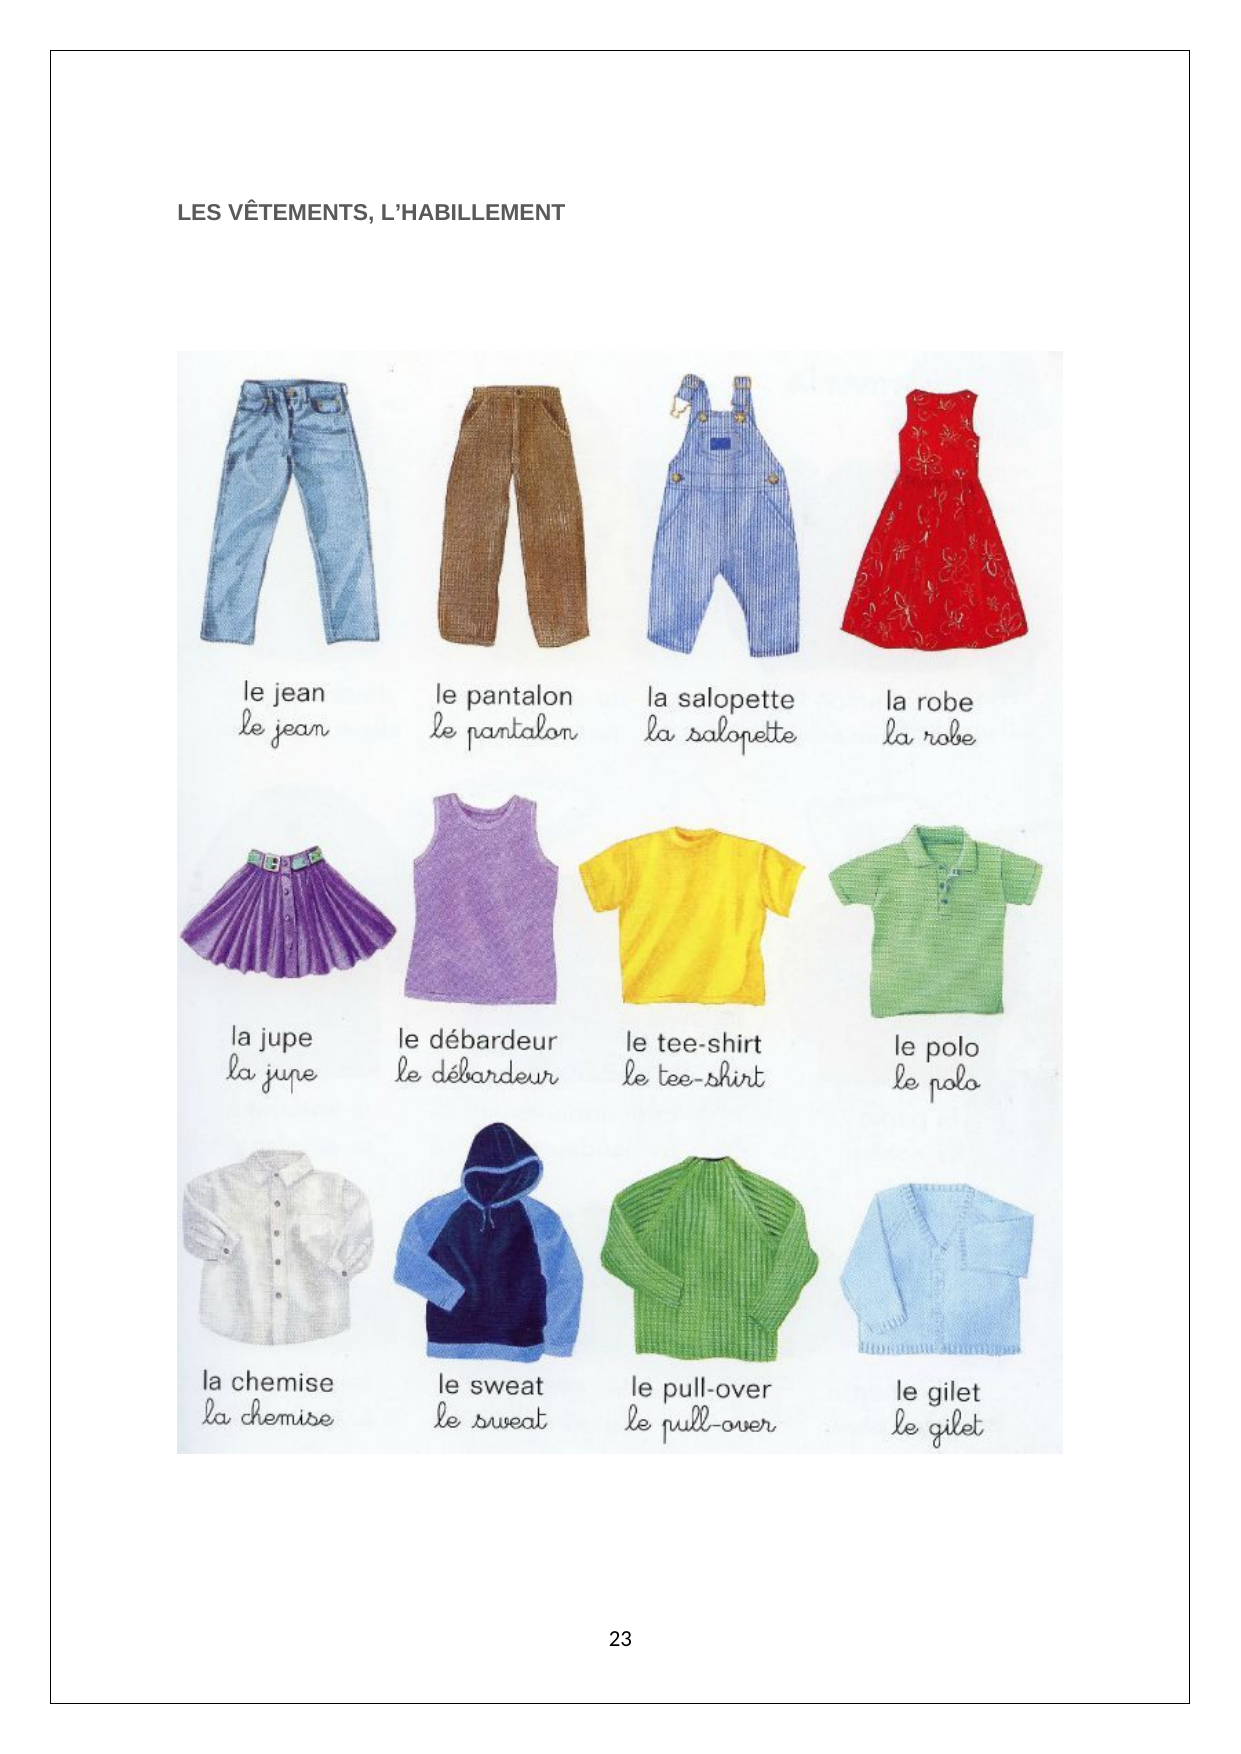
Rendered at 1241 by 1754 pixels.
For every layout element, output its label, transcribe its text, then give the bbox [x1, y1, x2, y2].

picture [177, 351, 1063, 1454]
text LES VÊTEMENTS, L’HABILLEMENT [177, 198, 1063, 225]
